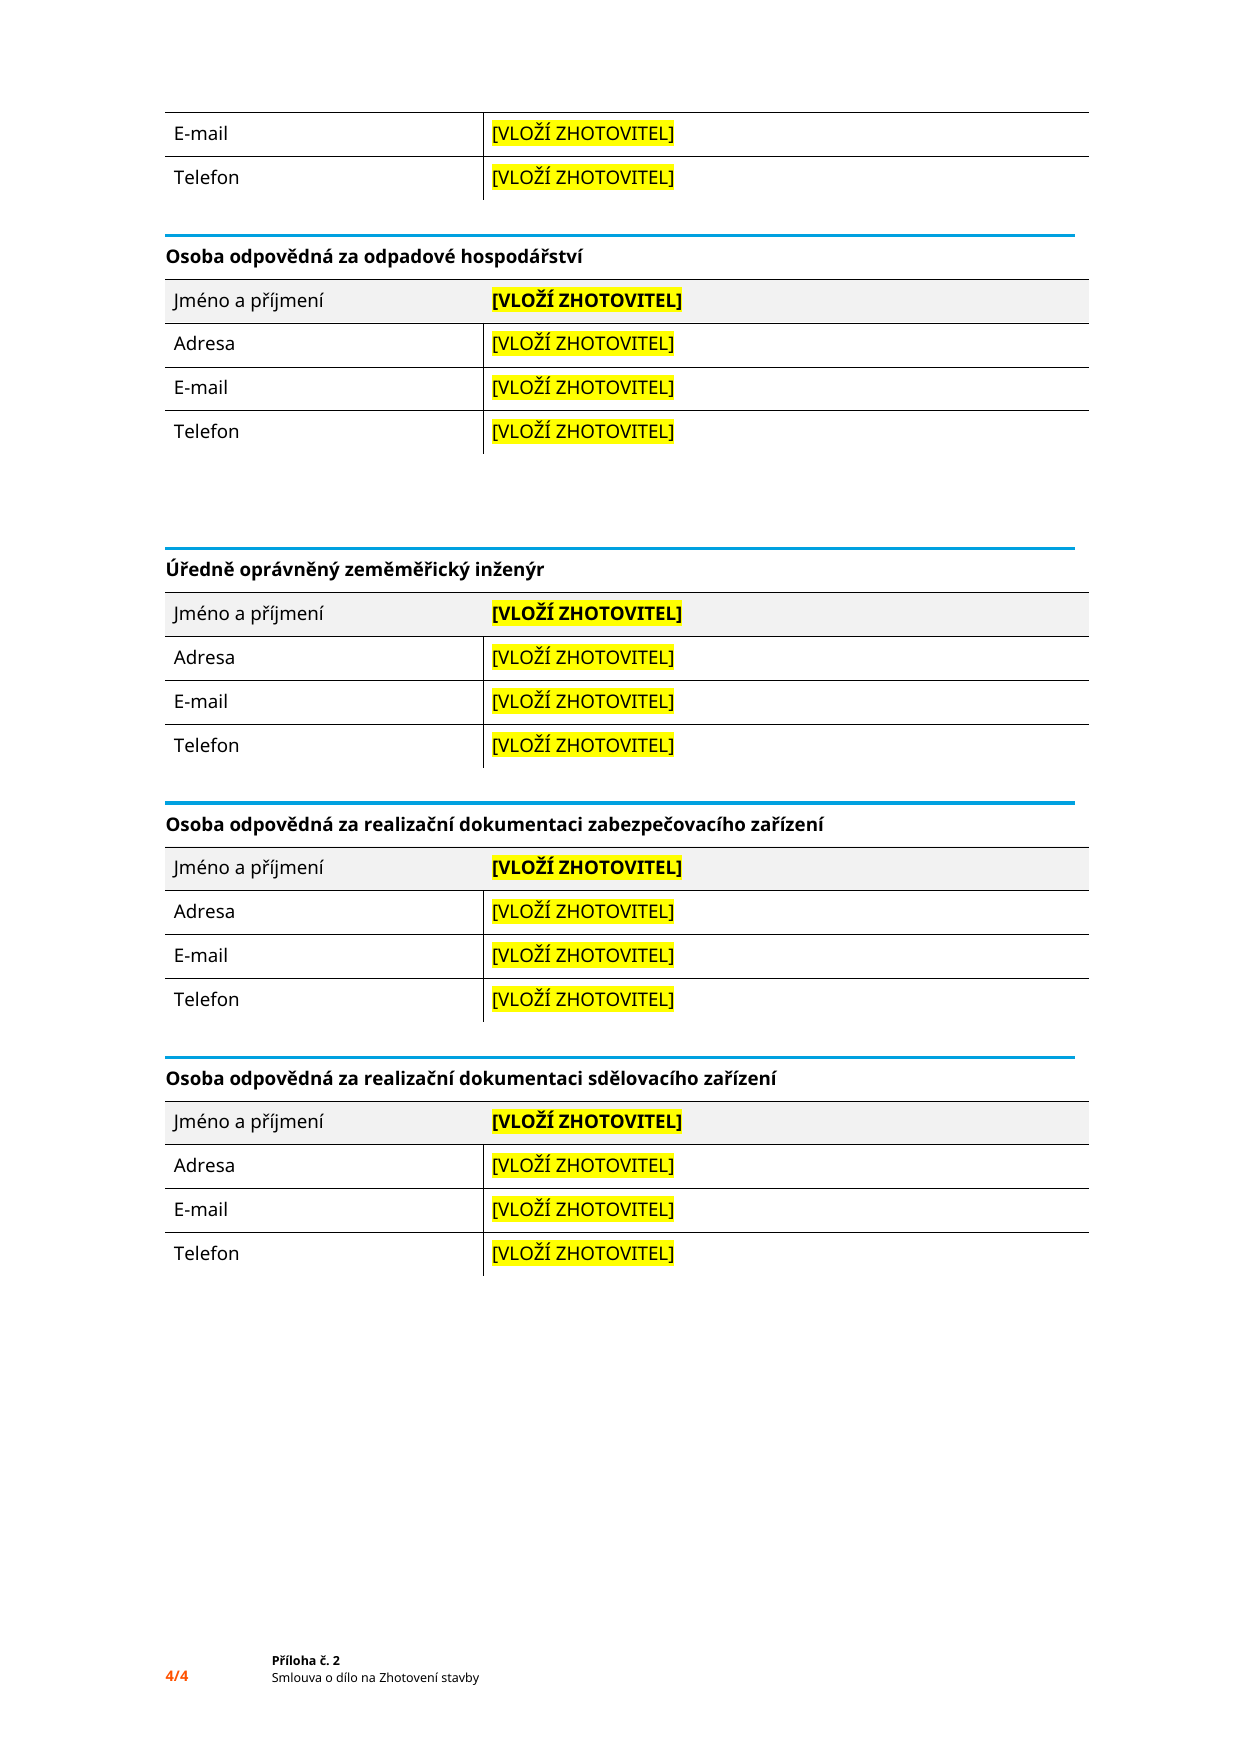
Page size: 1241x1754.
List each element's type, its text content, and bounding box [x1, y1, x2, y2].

table_header Jméno a příjmení [165, 1102, 484, 1144]
table_cell Adresa [165, 1145, 483, 1188]
table_cell E-mail [165, 935, 483, 978]
text Osoba odpovědná za realizační dokumentaci zabezpečovacího zařízení [165, 805, 1075, 836]
table_cell Adresa [165, 324, 483, 366]
table_cell Telefon [165, 411, 483, 454]
table_cell [VLOŽÍ ZHOTOVITEL] [484, 891, 1089, 934]
table_cell Adresa [165, 637, 483, 680]
table_cell Adresa [165, 891, 483, 934]
table_cell E-mail [165, 113, 483, 156]
table_cell Telefon [165, 725, 483, 768]
table_cell Telefon [165, 157, 483, 200]
table_cell [VLOŽÍ ZHOTOVITEL] [484, 411, 1089, 454]
table_cell [VLOŽÍ ZHOTOVITEL] [484, 113, 1089, 156]
text Osoba odpovědná za realizační dokumentaci sdělovacího zařízení [165, 1059, 1075, 1091]
text Osoba odpovědná za odpadové hospodářství [165, 237, 1075, 269]
table_cell [VLOŽÍ ZHOTOVITEL] [484, 681, 1089, 724]
table_header Jméno a příjmení [165, 593, 484, 636]
table_cell [VLOŽÍ ZHOTOVITEL] [484, 725, 1089, 768]
table_cell [VLOŽÍ ZHOTOVITEL] [484, 1145, 1089, 1188]
table_cell [VLOŽÍ ZHOTOVITEL] [484, 368, 1089, 410]
table_header Jméno a příjmení [165, 848, 484, 890]
text Úředně oprávněný zeměměřický inženýr [165, 550, 1075, 582]
table_header [VLOŽÍ ZHOTOVITEL] [484, 1102, 1089, 1144]
table_header [VLOŽÍ ZHOTOVITEL] [484, 848, 1089, 890]
table_cell [VLOŽÍ ZHOTOVITEL] [484, 1189, 1089, 1232]
table_cell E-mail [165, 368, 483, 410]
table_cell E-mail [165, 1189, 483, 1232]
table_cell [VLOŽÍ ZHOTOVITEL] [484, 324, 1089, 366]
table_cell E-mail [165, 681, 483, 724]
table_header [VLOŽÍ ZHOTOVITEL] [484, 593, 1089, 636]
table_header Jméno a příjmení [165, 280, 484, 322]
table_cell [VLOŽÍ ZHOTOVITEL] [484, 157, 1089, 200]
table_cell [VLOŽÍ ZHOTOVITEL] [484, 637, 1089, 680]
table_header [VLOŽÍ ZHOTOVITEL] [484, 280, 1089, 322]
table_cell Telefon [165, 979, 483, 1022]
table_cell [VLOŽÍ ZHOTOVITEL] [484, 979, 1089, 1022]
table_cell [VLOŽÍ ZHOTOVITEL] [484, 935, 1089, 978]
table_cell Telefon [165, 1233, 483, 1276]
table_cell [VLOŽÍ ZHOTOVITEL] [484, 1233, 1089, 1276]
